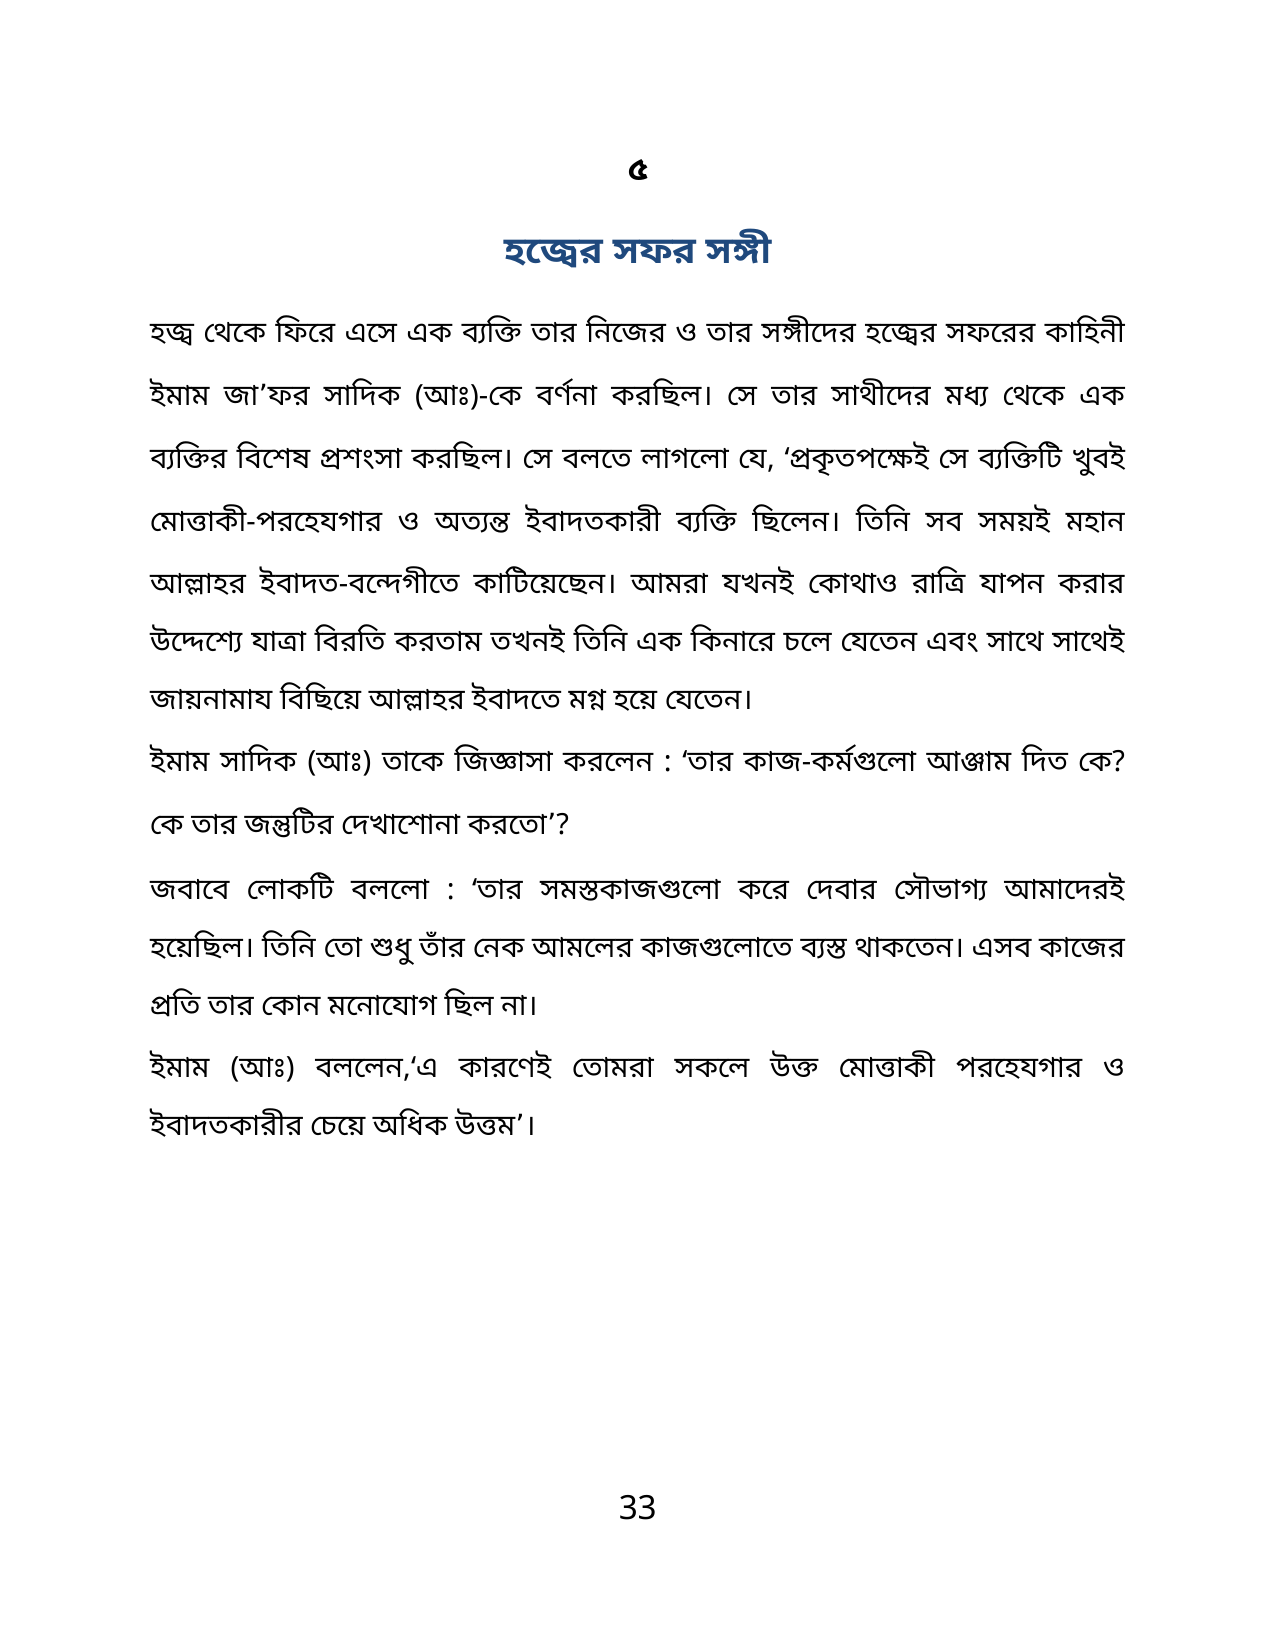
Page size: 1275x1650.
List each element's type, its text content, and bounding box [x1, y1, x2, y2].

subtitle হজ্বের সফর সঙ্গী [150, 229, 1125, 278]
text ইমাম (আঃ) বললেন,‘এ কারণেই তোমরা সকলে উক্ত মোত্তাকী পরহেযগার ও ইবাদতকারীর চেয়ে অধিক উত্তম’। [150, 1046, 1125, 1147]
text জবাবে লোকটি বললো : ‘তার সমস্তকাজগুলো করে দেবার সৌভাগ্য আমাদেরই হয়েছিল। তিনি তো শুধু তাঁর নেক আমলের কাজগুলোতে ব্যস্ত থাকতেন। এসব কাজের প্রতি তার কোন মনোযোগ ছিল না। [150, 868, 1125, 1027]
text হজ্ব থেকে ফিরে এসে এক ব্যক্তি তার নিজের ও তার সঙ্গীদের হজ্বের সফরের কাহিনী ইমাম জা’ফর সাদিক (আঃ)-কে বর্ণনা করছিল। সে তার সাথীদের মধ্য থেকে এক ব্যক্তির বিশেষ প্রশংসা করছিল। সে বলতে লাগলো যে, ‘প্রকৃতপক্ষেই সে ব্যক্তিটি খুবই মোত্তাকী-পরহেযগার ও অত্যন্ত ইবাদতকারী ব্যক্তি ছিলেন। তিনি সব সময়ই মহান আল্লাহর ইবাদত-বন্দেগীতে কাটিয়েছেন। আমরা যখনই কোথাও রাত্রি যাপন করার উদ্দেশ্যে যাত্রা বিরতি করতাম তখনই তিনি এক কিনারে চলে যেতেন এবং সাথে সাথেই জায়নামায বিছিয়ে আল্লাহর ইবাদতে মগ্ন হয়ে যেতেন। [150, 316, 1125, 721]
text ৫ [150, 150, 1125, 194]
text ইমাম সাদিক (আঃ) তাকে জিজ্ঞাসা করলেন : ‘তার কাজ-কর্মগুলো আঞ্জাম দিত কে? কে তার জন্তুটির দেখাশোনা করতো’? [150, 741, 1125, 847]
